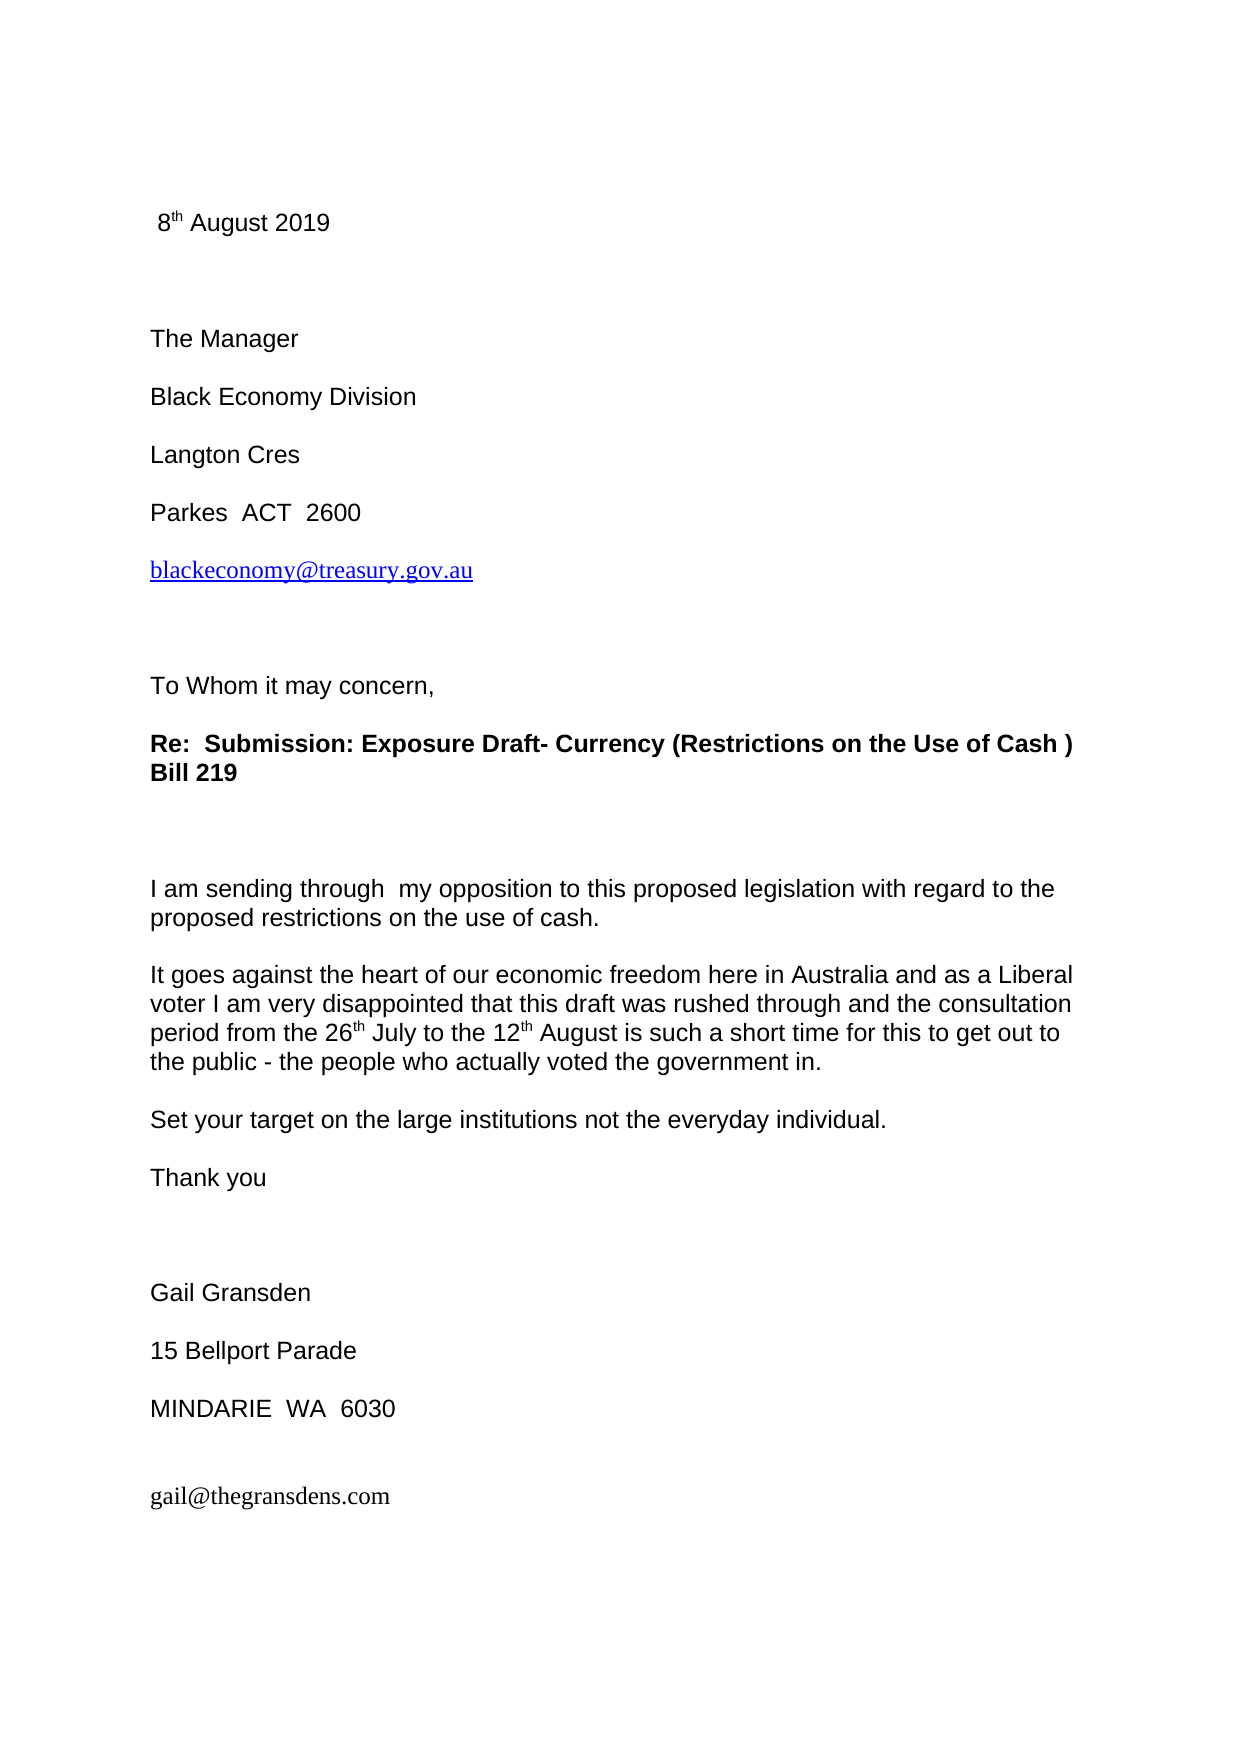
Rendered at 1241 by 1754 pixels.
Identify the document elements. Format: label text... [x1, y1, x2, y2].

text MINDARIE WA 6030 [150, 1394, 1090, 1423]
text blackeconomy@treasury.gov.au [150, 555, 1090, 584]
text Langton Cres [150, 439, 1090, 468]
text To Whom it may concern, [150, 671, 1090, 700]
text I am sending through my opposition to this proposed legislation with regard to the proposed restrictions on the use of cash. [150, 874, 1090, 931]
text Re: Submission: Exposure Draft- Currency (Restrictions on the Use of Cash ) Bill 219 [150, 729, 1090, 787]
text Thank you [150, 1162, 1090, 1191]
text 8th August 2019 [150, 208, 1090, 237]
text Black Economy Division [150, 382, 1090, 410]
text Gail Gransden [150, 1278, 1090, 1307]
text Parkes ACT 2600 [150, 497, 1090, 526]
text It goes against the heart of our economic freedom here in Australia and as a Liberal voter I am very disappointed that this draft was rushed through and the consultation period from the 26th July to the 12th August is such a short time for this to get out to the public - the people who actually voted the government in. [150, 960, 1090, 1075]
text 15 Bellport Parade [150, 1336, 1090, 1365]
text Set your target on the large institutions not the everyday individual. [150, 1104, 1090, 1133]
text The Manager [150, 324, 1090, 352]
text gail@thegransdens.com [150, 1481, 1090, 1509]
